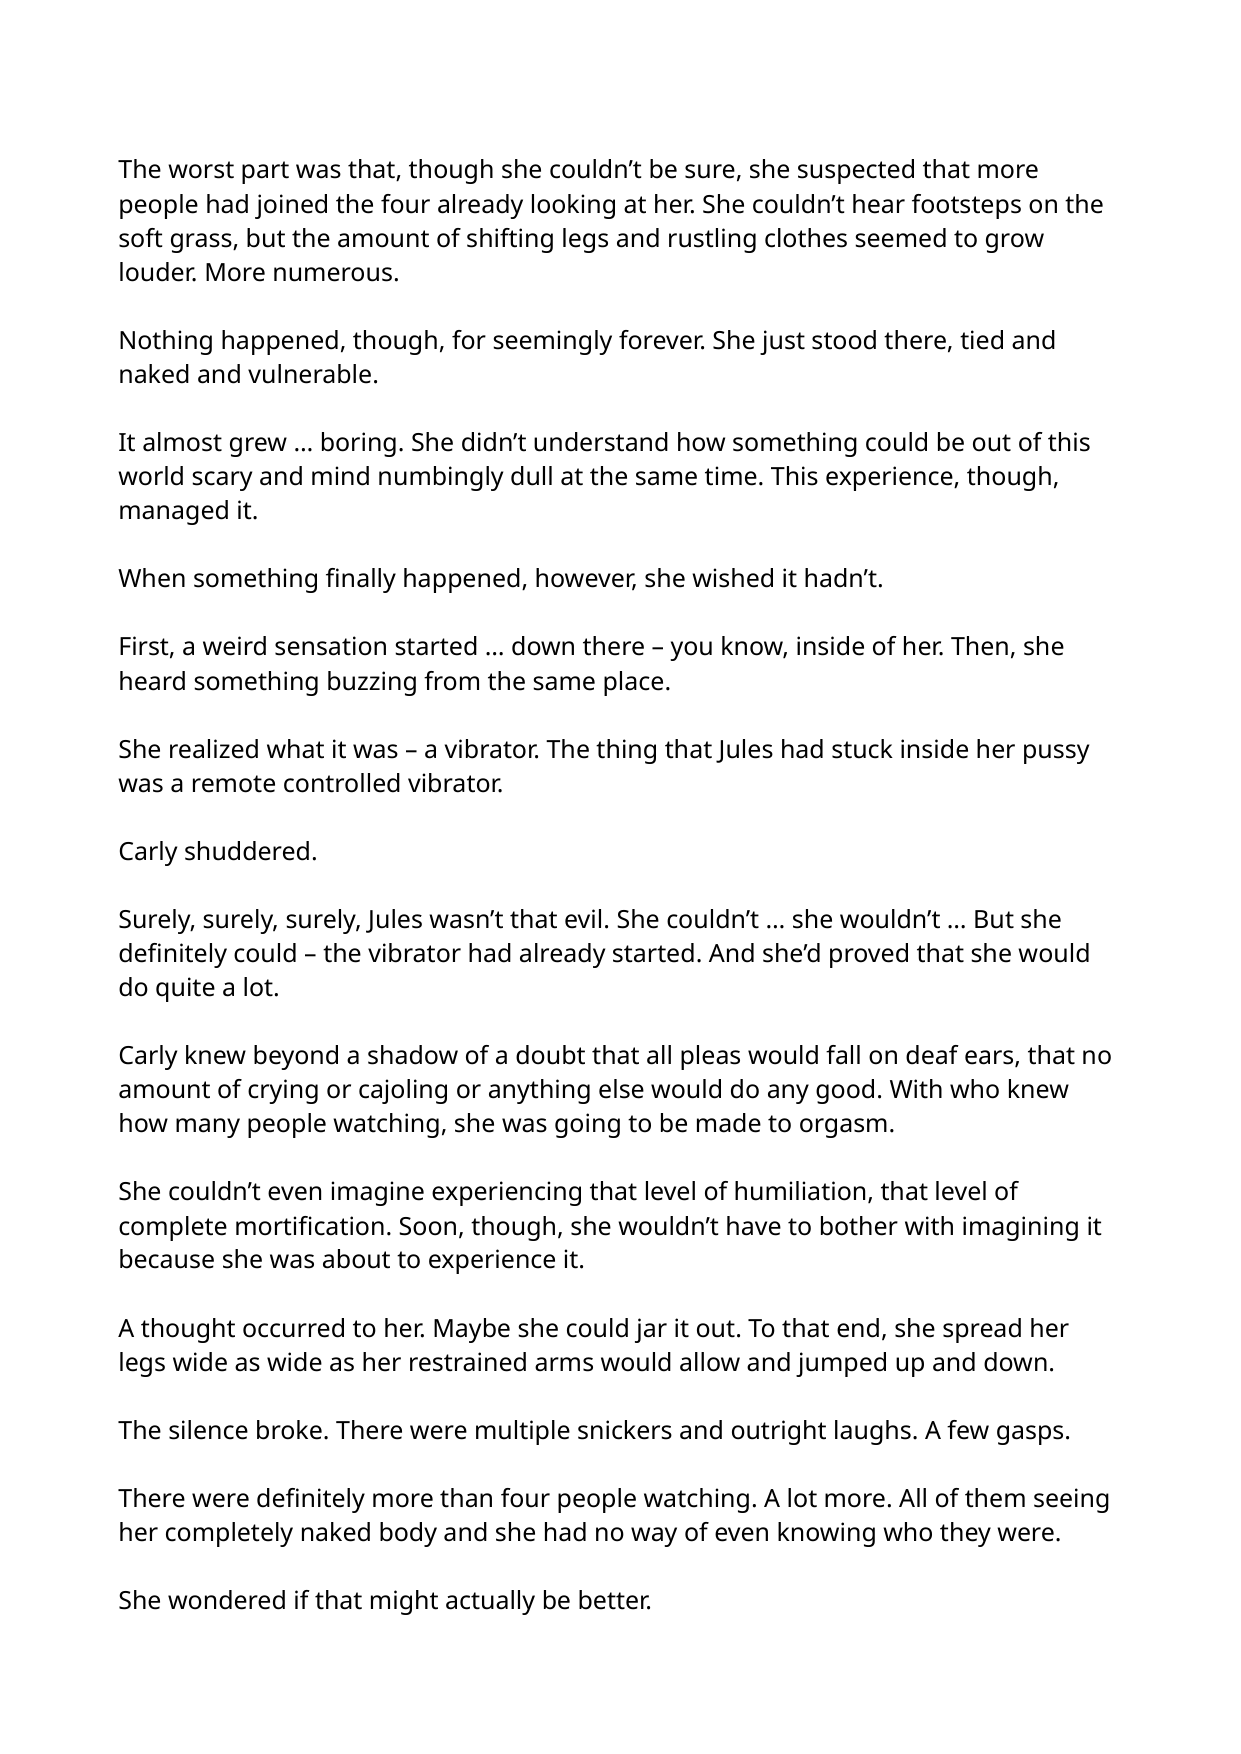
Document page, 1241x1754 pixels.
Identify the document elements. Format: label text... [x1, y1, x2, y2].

text Carly shuddered. [118, 833, 1122, 867]
text The silence broke. There were multiple snickers and outright laughs. A few gasps. [118, 1412, 1122, 1447]
text It almost grew … boring. She didn’t understand how something could be out of this world scary and mind numbingly dull at the same time. This experience, though, managed it. [118, 425, 1122, 527]
text First, a weird sensation started … down there – you know, inside of her. Then, she heard something buzzing from the same place. [118, 629, 1122, 697]
text She wondered if that might actually be better. [118, 1583, 1122, 1617]
text She realized what it was – a vibrator. The thing that Jules had stuck inside her pussy was a remote controlled vibrator. [118, 731, 1122, 799]
text Carly knew beyond a shadow of a doubt that all pleas would fall on deaf ears, that no amount of crying or cajoling or anything else would do any good. With who knew how many people watching, she was going to be made to orgasm. [118, 1038, 1122, 1140]
text There were definitely more than four people watching. A lot more. All of them seeing her completely naked body and she had no way of even knowing who they were. [118, 1481, 1122, 1549]
text Nothing happened, though, for seemingly forever. She just stood there, tied and naked and vulnerable. [118, 322, 1122, 391]
text When something finally happened, however, she wished it hadn’t. [118, 561, 1122, 595]
text Surely, surely, surely, Jules wasn’t that evil. She couldn’t … she wouldn’t … But she definitely could – the vibrator had already started. And she’d proved that she would do quite a lot. [118, 902, 1122, 1004]
text She couldn’t even imagine experiencing that level of humiliation, that level of complete mortification. Soon, though, she wouldn’t have to bother with imagining it because she was about to experience it. [118, 1174, 1122, 1276]
text The worst part was that, though she couldn’t be sure, she suspected that more people had joined the four already looking at her. She couldn’t hear footsteps on the soft grass, but the amount of shifting legs and rustling clothes seemed to grow louder. More numerous. [118, 152, 1122, 288]
text A thought occurred to her. Maybe she could jar it out. To that end, she spread her legs wide as wide as her restrained arms would allow and jumped up and down. [118, 1310, 1122, 1378]
